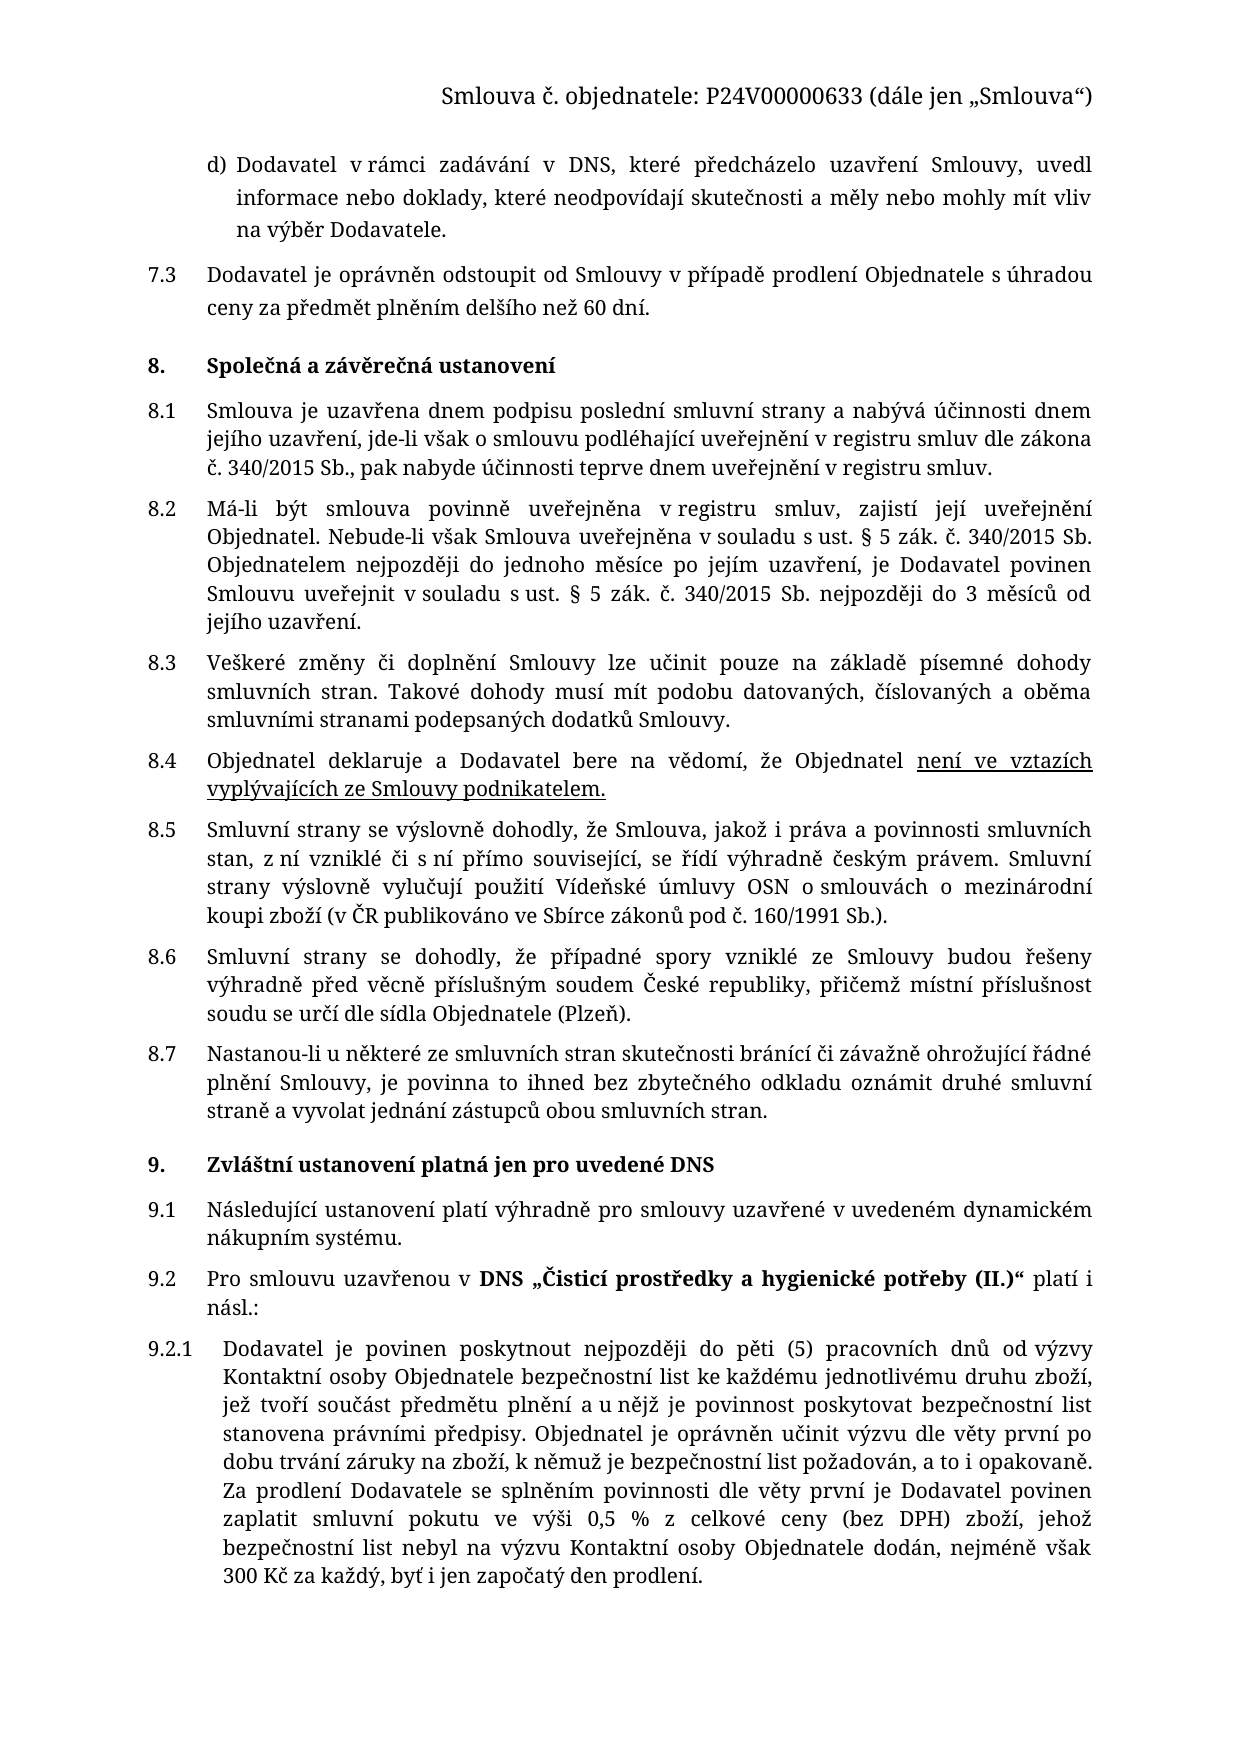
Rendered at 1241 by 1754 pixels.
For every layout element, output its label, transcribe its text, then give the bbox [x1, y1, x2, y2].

list Objednatel deklaruje a Dodavatel bere na vědomí, že Objednatel není ve vztazích vyplývajících ze Smlouvy podnikatelem. [148, 746, 1093, 803]
list Dodavatel v rámci zadávání v DNS, které předcházelo uzavření Smlouvy, uvedl informace nebo doklady, které neodpovídají skutečnosti a měly nebo mohly mít vliv na výběr Dodavatele. [207, 150, 1093, 244]
list Smlouva je uzavřena dnem podpisu poslední smluvní strany a nabývá účinnosti dnem jejího uzavření, jde-li však o smlouvu podléhající uveřejnění v registru smluv dle zákona č. 340/2015 Sb., pak nabyde účinnosti teprve dnem uveřejnění v registru smluv. [148, 396, 1093, 481]
list Dodavatel je oprávněn odstoupit od Smlouvy v případě prodlení Objednatele s úhradou ceny za předmět plněním delšího než 60 dní. [148, 261, 1093, 322]
list Smluvní strany se dohodly, že případné spory vzniklé ze Smlouvy budou řešeny výhradně před věcně příslušným soudem České republiky, přičemž místní příslušnost soudu se určí dle sídla Objednatele (Plzeň). [148, 942, 1093, 1027]
list Dodavatel je povinen poskytnout nejpozději do pěti (5) pracovních dnů od výzvy Kontaktní osoby Objednatele bezpečnostní list ke každému jednotlivému druhu zboží, jež tvoří součást předmětu plnění a u nějž je povinnost poskytovat bezpečnostní list stanovena právními předpisy. Objednatel je oprávněn učinit výzvu dle věty první po dobu trvání záruky na zboží, k němuž je bezpečnostní list požadován, a to i opakovaně. Za prodlení Dodavatele se splněním povinnosti dle věty první je Dodavatel povinen zaplatit smluvní pokutu ve výši 0,5 % z celkové ceny (bez DPH) zboží, jehož bezpečnostní list nebyl na výzvu Kontaktní osoby Objednatele dodán, nejméně však 300 Kč za každý, byť i jen započatý den prodlení. [148, 1334, 1093, 1590]
list Má-li být smlouva povinně uveřejněna v registru smluv, zajistí její uveřejnění Objednatel. Nebude-li však Smlouva uveřejněna v souladu s ust. § 5 zák. č. 340/2015 Sb. Objednatelem nejpozději do jednoho měsíce po jejím uzavření, je Dodavatel povinen Smlouvu uveřejnit v souladu s ust. § 5 zák. č. 340/2015 Sb. nejpozději do 3 měsíců od jejího uzavření. [148, 494, 1093, 636]
list Pro smlouvu uzavřenou v DNS „Čisticí prostředky a hygienické potřeby (II.)“ platí i násl.: [148, 1264, 1093, 1321]
list Společná a závěrečná ustanovení [148, 351, 1093, 379]
list Smluvní strany se výslovně dohodly, že Smlouva, jakož i práva a povinnosti smluvních stan, z ní vzniklé či s ní přímo související, se řídí výhradně českým právem. Smluvní strany výslovně vylučují použití Vídeňské úmluvy OSN o smlouvách o mezinárodní koupi zboží (v ČR publikováno ve Sbírce zákonů pod č. 160/1991 Sb.). [148, 816, 1093, 929]
list Nastanou-li u některé ze smluvních stran skutečnosti bránící či závažně ohrožující řádné plnění Smlouvy, je povinna to ihned bez zbytečného odkladu oznámit druhé smluvní straně a vyvolat jednání zástupců obou smluvních stran. [148, 1039, 1093, 1125]
list Zvláštní ustanovení platná jen pro uvedené DNS [148, 1150, 1093, 1178]
list Následující ustanovení platí výhradně pro smlouvy uzavřené v uvedeném dynamickém nákupním systému. [148, 1195, 1093, 1252]
list Veškeré změny či doplnění Smlouvy lze učinit pouze na základě písemné dohody smluvních stran. Takové dohody musí mít podobu datovaných, číslovaných a oběma smluvními stranami podepsaných dodatků Smlouvy. [148, 648, 1093, 734]
